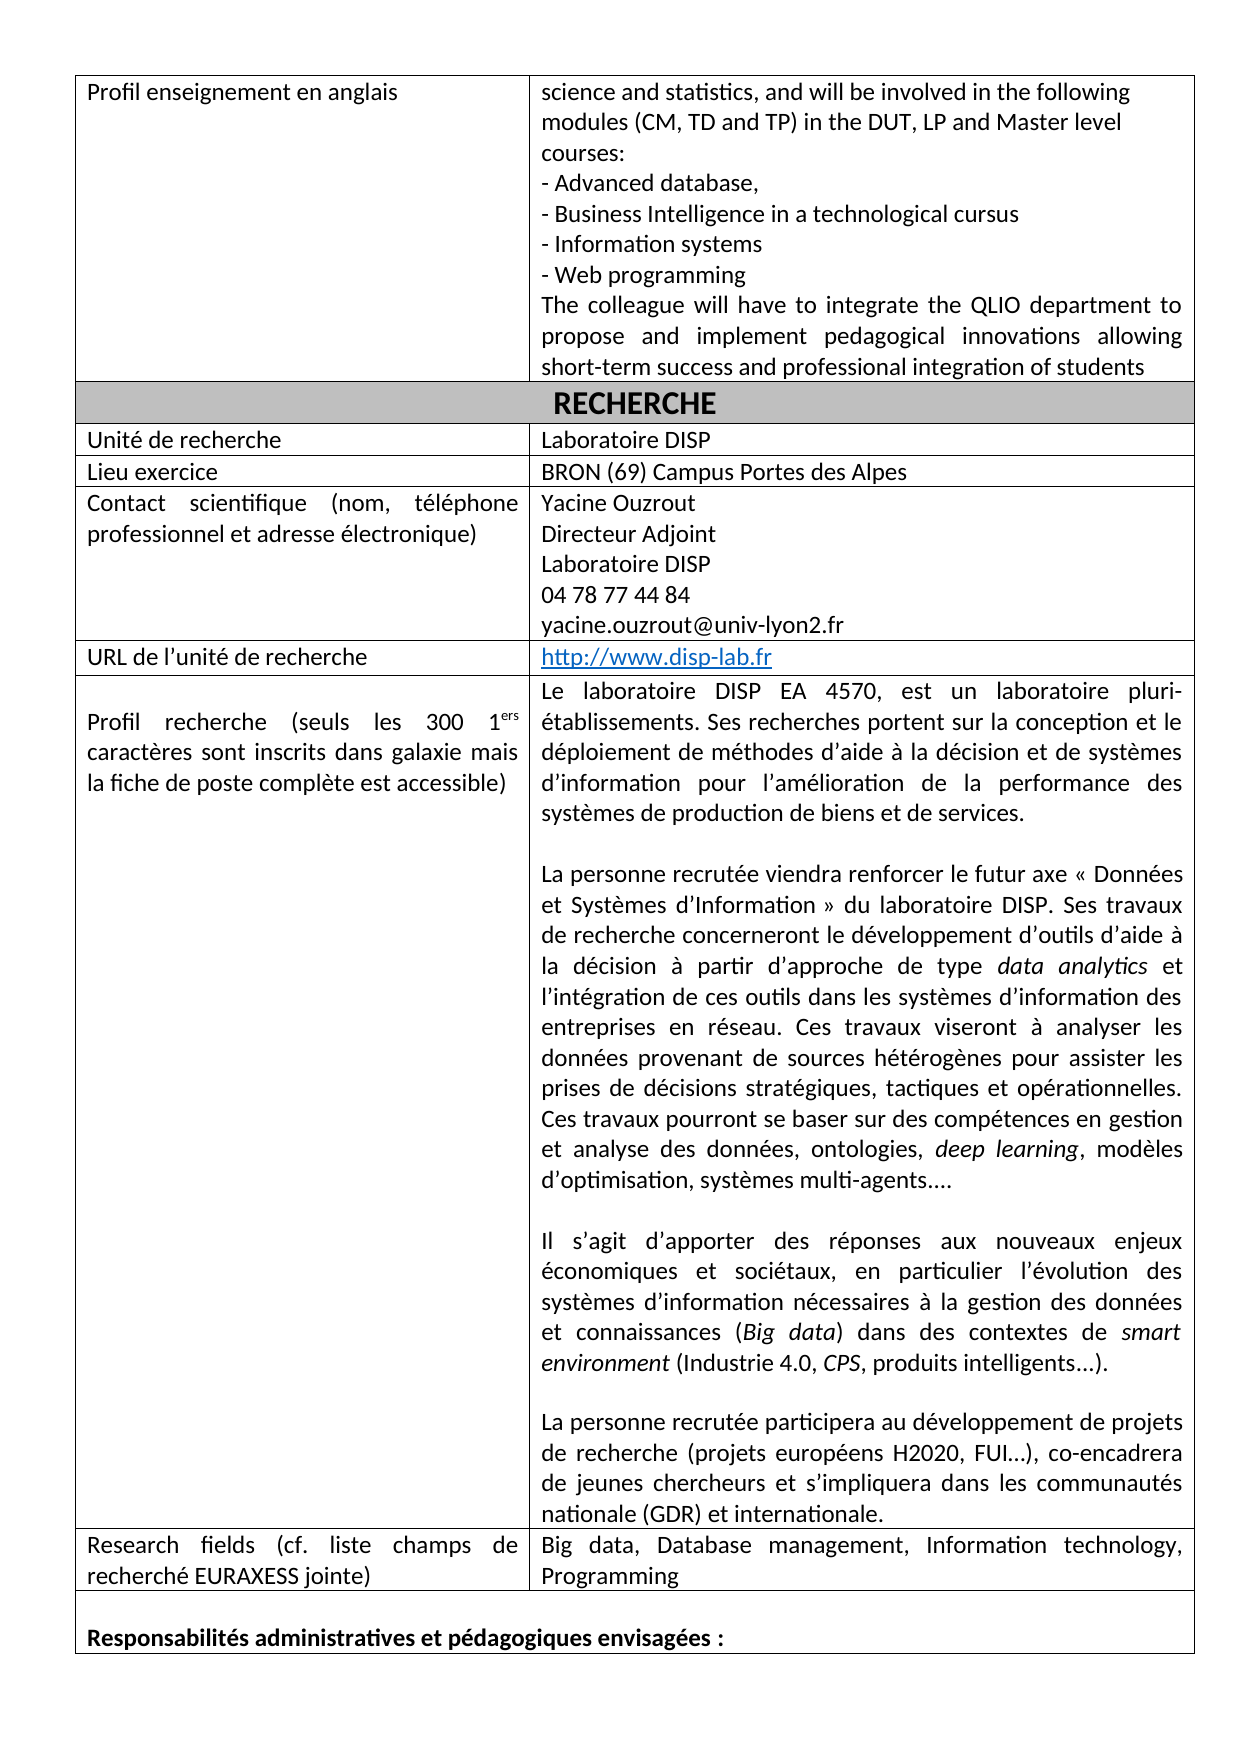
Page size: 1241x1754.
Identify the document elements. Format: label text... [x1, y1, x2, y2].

table_cell RECHERCHE [76, 382, 1194, 423]
table_cell Unité de recherche [76, 424, 529, 454]
table_cell Research fields (cf. liste champs de recherché EURAXESS jointe) [76, 1529, 529, 1590]
table_cell URL de l’unité de recherche [76, 641, 529, 674]
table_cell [76, 1591, 1194, 1652]
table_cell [530, 76, 1194, 381]
table_cell Laboratoire DISP [530, 424, 1194, 454]
table_cell http://www.disp-lab.fr [530, 641, 1194, 674]
table_cell Yacine Ouzrout Directeur Adjoint Laboratoire DISP 04 78 77 44 84 yacine.ouzrout@univ-lyon2.fr [530, 487, 1194, 640]
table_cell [76, 76, 529, 381]
table_cell Profil recherche (seuls les 300 1ers caractères sont inscrits dans galaxie mais la fiche de poste complète est accessible) [76, 676, 529, 1528]
table_cell BRON (69) Campus Portes des Alpes [530, 456, 1194, 486]
table_cell Big data, Database management, Information technology, Programming [530, 1529, 1194, 1590]
table_cell Lieu exercice [76, 456, 529, 486]
table_cell Contact scientifique (nom, téléphone professionnel et adresse électronique) [76, 487, 529, 640]
table_cell Le laboratoire DISP EA 4570, est un laboratoire pluri-établissements. Ses recherches portent sur la conception et le déploiement de méthodes d’aide à la décision et de systèmes d’information pour l’amélioration de la performance des systèmes de production de biens et de services. La personne recrutée viendra renforcer le futur axe « Données et Systèmes d’Information » du laboratoire DISP. Ses travaux de recherche concerneront le développement d’outils d’aide à la décision à partir d’approche de type data analytics et l’intégration de ces outils dans les systèmes d’information des entreprises en réseau. Ces travaux viseront à analyser les données provenant de sources hétérogènes pour assister les prises de décisions stratégiques, tactiques et opérationnelles. Ces travaux pourront se baser sur des compétences en gestion et analyse des données, ontologies, deep learning, modèles d’optimisation, systèmes multi-agents.... Il s’agit d’apporter des réponses aux nouveaux enjeux économiques et sociétaux, en particulier l’évolution des systèmes d’information nécessaires à la gestion des données et connaissances (Big data) dans des contextes de smart environment (Industrie 4.0, CPS, produits intelligents...). La personne recrutée participera au développement de projets de recherche (projets européens H2020, FUI…), co-encadrera de jeunes chercheurs et s’impliquera dans les communautés nationale (GDR) et internationale. [530, 676, 1194, 1528]
